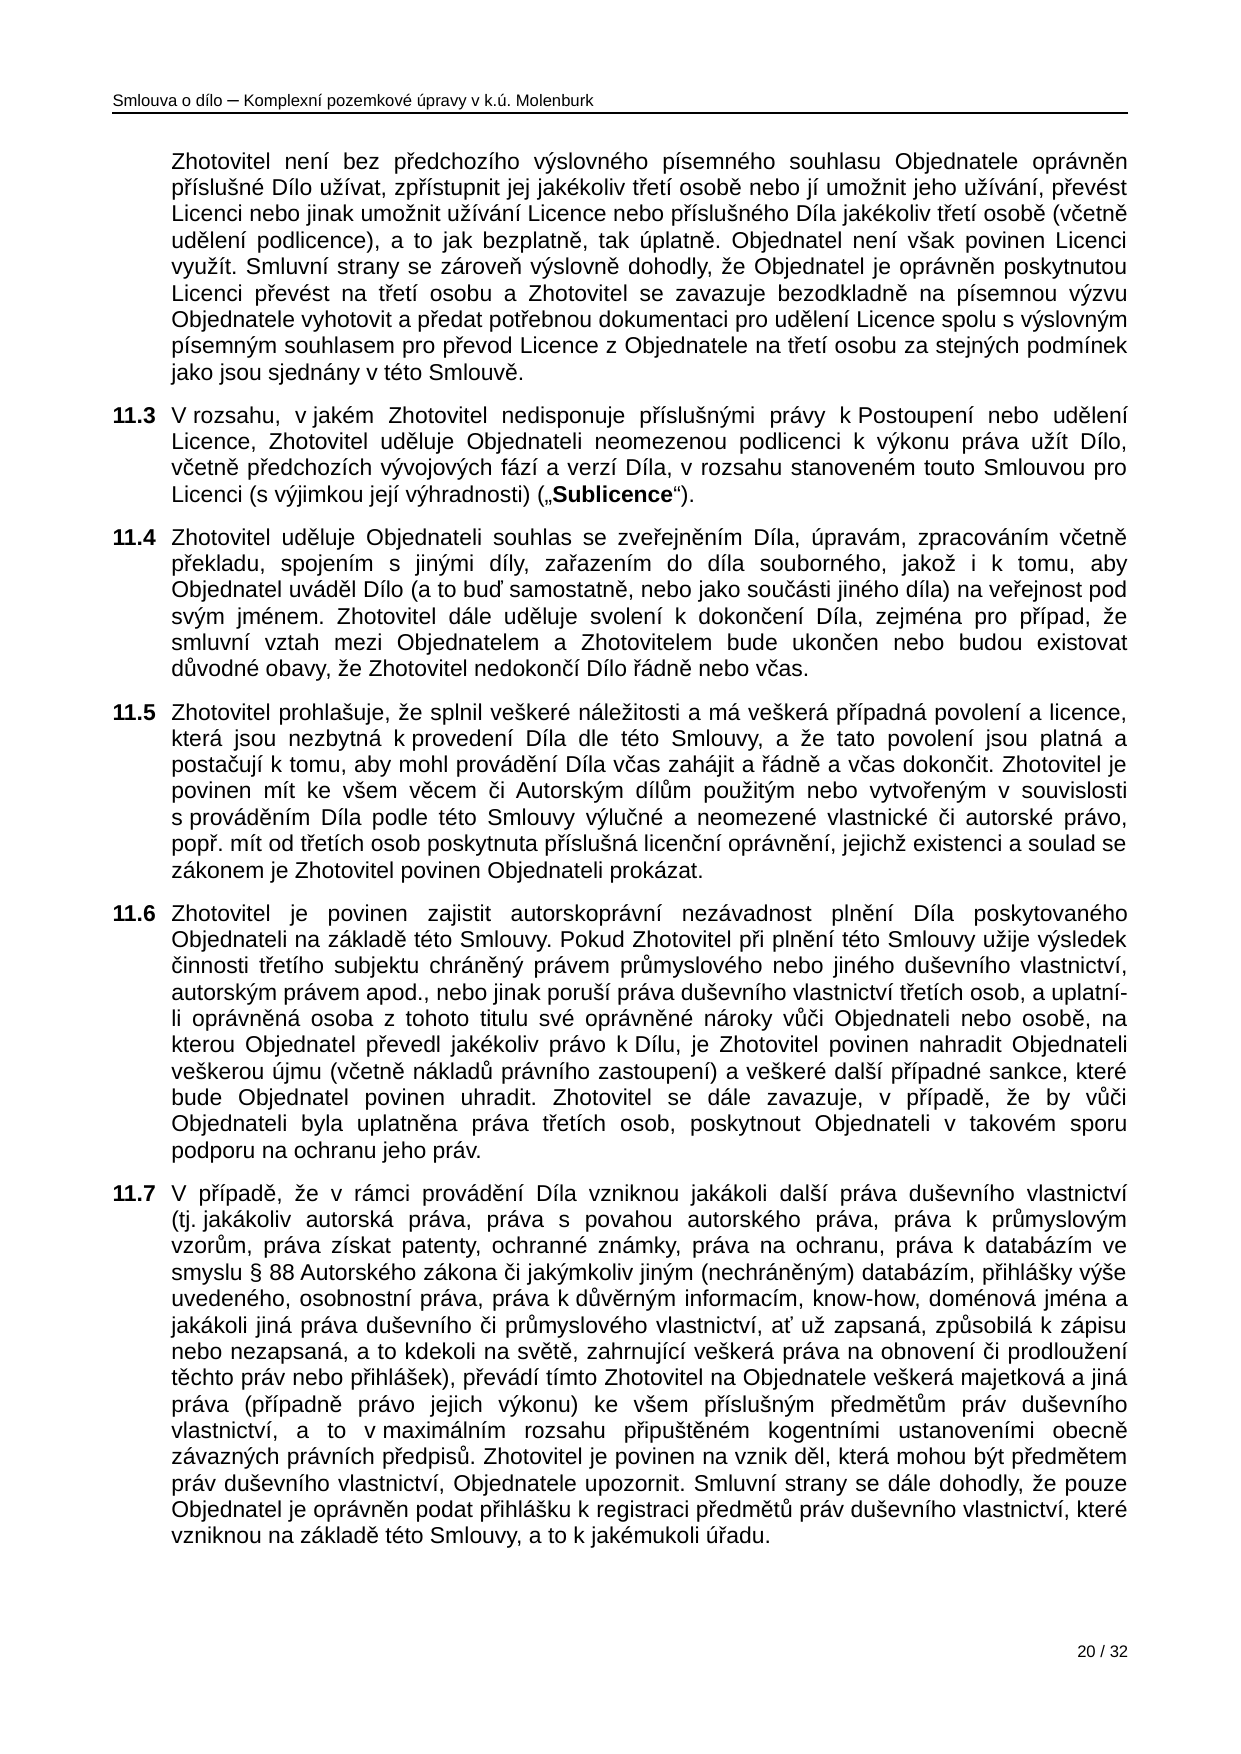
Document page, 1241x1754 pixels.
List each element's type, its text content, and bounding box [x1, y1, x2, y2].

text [112, 148, 1128, 385]
text Zhotovitel prohlašuje, že splnil veškeré náležitosti a má veškerá případná povolení a licence, která jsou nezbytná k provedení Díla dle této Smlouvy, a že tato povolení jsou platná a postačují k tomu, aby mohl provádění Díla včas zahájit a řádně a včas dokončit. Zhotovitel je povinen mít ke všem věcem či Autorským dílům použitým nebo vytvořeným v souvislosti s prováděním Díla podle této Smlouvy výlučné a neomezené vlastnické či autorské právo, popř. mít od třetích osob poskytnuta příslušná licenční oprávnění, jejichž existenci a soulad se zákonem je Zhotovitel povinen Objednateli prokázat. [112, 698, 1128, 883]
text Zhotovitel uděluje Objednateli souhlas se zveřejněním Díla, úpravám, zpracováním včetně překladu, spojením s jinými díly, zařazením do díla souborného, jakož i k tomu, aby Objednatel uváděl Dílo (a to buď samostatně, nebo jako součásti jiného díla) na veřejnost pod svým jménem. Zhotovitel dále uděluje svolení k dokončení Díla, zejména pro případ, že smluvní vztah mezi Objednatelem a Zhotovitelem bude ukončen nebo budou existovat důvodné obavy, že Zhotovitel nedokončí Dílo řádně nebo včas. [112, 524, 1128, 682]
text V rozsahu, v jakém Zhotovitel nedisponuje příslušnými právy k Postoupení nebo udělení Licence, Zhotovitel uděluje Objednateli neomezenou podlicenci k výkonu práva užít Dílo, včetně předchozích vývojových fází a verzí Díla, v rozsahu stanoveném touto Smlouvou pro Licenci (s výjimkou její výhradnosti) („Sublicence“). [112, 402, 1128, 507]
text V případě, že v rámci provádění Díla vzniknou jakákoli další práva duševního vlastnictví (tj. jakákoliv autorská práva, práva s povahou autorského práva, práva k průmyslovým vzorům, práva získat patenty, ochranné známky, práva na ochranu, práva k databázím ve smyslu § 88 Autorského zákona či jakýmkoliv jiným (nechráněným) databázím, přihlášky výše uvedeného, osobnostní práva, práva k důvěrným informacím, know-how, doménová jména a jakákoli jiná práva duševního či průmyslového vlastnictví, ať už zapsaná, způsobilá k zápisu nebo nezapsaná, a to kdekoli na světě, zahrnující veškerá práva na obnovení či prodloužení těchto práv nebo přihlášek), převádí tímto Zhotovitel na Objednatele veškerá majetková a jiná práva (případně právo jejich výkonu) ke všem příslušným předmětům práv duševního vlastnictví, a to v maximálním rozsahu připuštěném kogentními ustanoveními obecně závazných právních předpisů. Zhotovitel je povinen na vznik děl, která mohou být předmětem práv duševního vlastnictví, Objednatele upozornit. Smluvní strany se dále dohodly, že pouze Objednatel je oprávněn podat přihlášku k registraci předmětů práv duševního vlastnictví, které vzniknou na základě této Smlouvy, a to k jakémukoli úřadu. [112, 1180, 1128, 1549]
text Zhotovitel je povinen zajistit autorskoprávní nezávadnost plnění Díla poskytovaného Objednateli na základě této Smlouvy. Pokud Zhotovitel při plnění této Smlouvy užije výsledek činnosti třetího subjektu chráněný právem průmyslového nebo jiného duševního vlastnictví, autorským právem apod., nebo jinak poruší práva duševního vlastnictví třetích osob, a uplatní-li oprávněná osoba z tohoto titulu své oprávněné nároky vůči Objednateli nebo osobě, na kterou Objednatel převedl jakékoliv právo k Dílu, je Zhotovitel povinen nahradit Objednateli veškerou újmu (včetně nákladů právního zastoupení) a veškeré další případné sankce, které bude Objednatel povinen uhradit. Zhotovitel se dále zavazuje, v případě, že by vůči Objednateli byla uplatněna práva třetích osob, poskytnout Objednateli v takovém sporu podporu na ochranu jeho práv. [112, 899, 1128, 1163]
